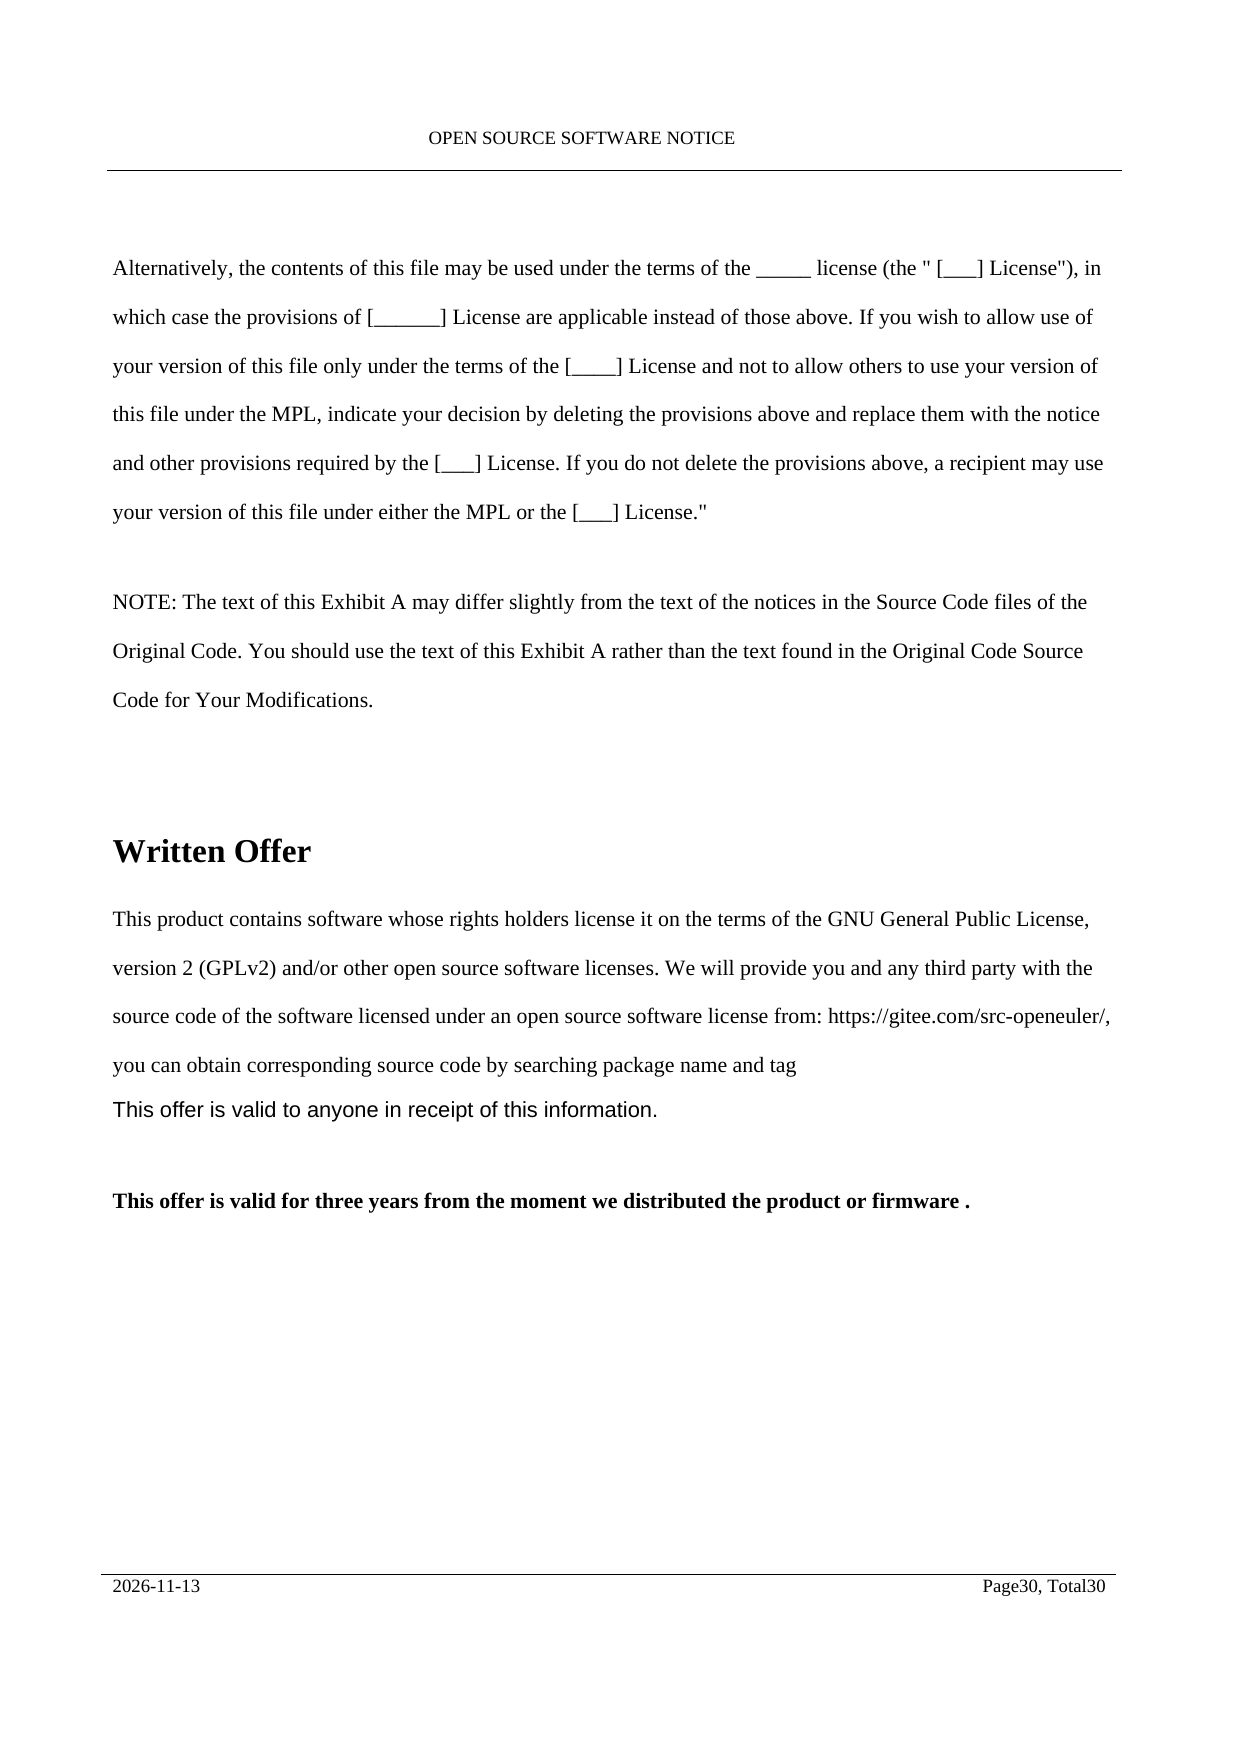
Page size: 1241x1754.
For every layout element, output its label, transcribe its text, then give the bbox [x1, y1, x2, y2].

text This product contains software whose rights holders license it on the terms of the GNU General Public License, version 2 (GPLv2) and/or other open source software licenses. We will provide you and any third party with the source code of the software licensed under an open source software license from: https://gitee.com/src-openeuler/, you can obtain corresponding source code by searching package name and tag [112, 902, 1128, 1081]
text NOTE: The text of this Exhibit A may differ slightly from the text of the notices in the Source Code files of the Original Code. You should use the text of this Exhibit A rather than the text found in the Original Code Source Code for Your Modifications. [112, 585, 1128, 715]
text This offer is valid to anyone in receipt of this information. [112, 1094, 1128, 1126]
text Alternatively, the contents of this file may be used under the terms of the _____ license (the " [___] License"), in which case the provisions of [______] License are applicable instead of those above. If you wish to allow use of your version of this file only under the terms of the [____] License and not to allow others to use your version of this file under the MPL, indicate your decision by deleting the provisions above and replace them with the notice and other provisions required by the [___] License. If you do not delete the provisions above, a recipient may use your version of this file under either the MPL or the [___] License." [112, 251, 1128, 528]
text Written Offer [112, 818, 1128, 883]
text This offer is valid for three years from the moment we distributed the product or firmware . [112, 1184, 1128, 1216]
